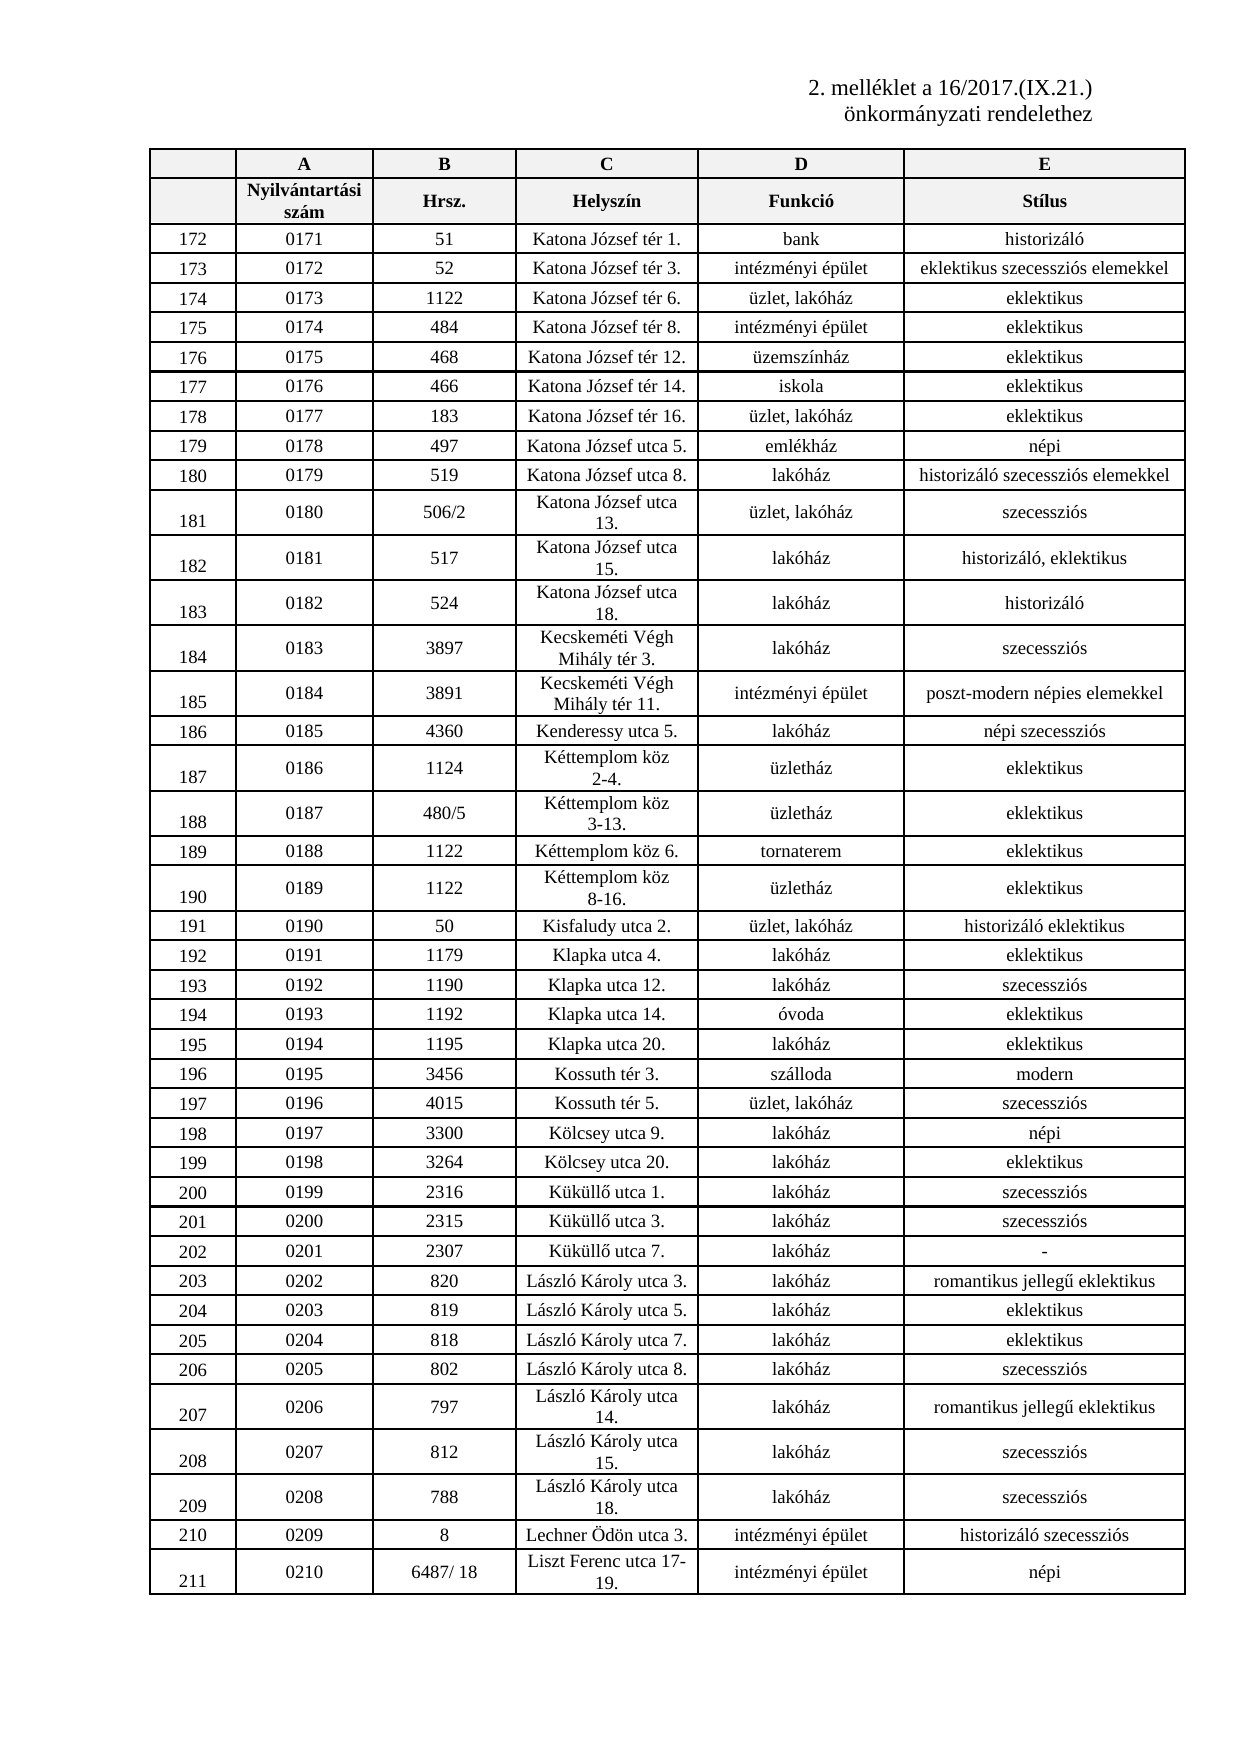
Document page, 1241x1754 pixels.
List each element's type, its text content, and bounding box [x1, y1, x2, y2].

table_cell 0184 [237, 672, 372, 715]
table_cell 480/5 [374, 792, 515, 835]
table_header C [517, 150, 697, 177]
table_cell 0199 [237, 1178, 372, 1205]
table_cell Kölcsey utca 20. [517, 1148, 697, 1176]
table_cell 468 [374, 343, 515, 370]
table_cell eklektikus [905, 837, 1184, 864]
table_cell 8 [374, 1521, 515, 1548]
table_cell Katona József tér 1. [517, 225, 697, 252]
table_cell [151, 179, 235, 222]
table_cell 178 [151, 402, 235, 429]
table_cell eklektikus [905, 1030, 1184, 1057]
table_cell 0178 [237, 432, 372, 459]
table_cell lakóház [699, 1385, 903, 1428]
table_cell 176 [151, 343, 235, 370]
table_cell 3456 [374, 1060, 515, 1087]
table_cell romantikus jellegű eklektikus [905, 1385, 1184, 1428]
table_cell 818 [374, 1326, 515, 1353]
table_cell szecessziós [905, 1430, 1184, 1473]
table_cell 1122 [374, 284, 515, 311]
table_cell 0209 [237, 1521, 372, 1548]
table_cell Kossuth tér 3. [517, 1060, 697, 1087]
table_cell 189 [151, 837, 235, 864]
table_cell intézményi épület [699, 313, 903, 341]
table_cell 51 [374, 225, 515, 252]
table_cell 0198 [237, 1148, 372, 1176]
table_cell eklektikus [905, 343, 1184, 370]
table_cell 192 [151, 941, 235, 969]
table_cell üzletház [699, 792, 903, 835]
table_cell 1179 [374, 941, 515, 969]
table_cell Klapka utca 12. [517, 971, 697, 998]
table_cell historizáló [905, 581, 1184, 624]
table_cell iskola [699, 373, 903, 400]
table_cell 0188 [237, 837, 372, 864]
table_cell 0191 [237, 941, 372, 969]
table_cell 0207 [237, 1430, 372, 1473]
table_cell 181 [151, 491, 235, 534]
table_cell lakóház [699, 1326, 903, 1353]
table_cell historizáló szecessziós elemekkel [905, 461, 1184, 489]
table_cell historizáló szecessziós [905, 1521, 1184, 1548]
table_cell 0173 [237, 284, 372, 311]
table_cell 180 [151, 461, 235, 489]
table_cell Katona József utca 8. [517, 461, 697, 489]
table_cell lakóház [699, 717, 903, 744]
table_cell 188 [151, 792, 235, 835]
table_cell 183 [151, 581, 235, 624]
table_cell 195 [151, 1030, 235, 1057]
table_cell lakóház [699, 1208, 903, 1235]
table_cell szecessziós [905, 626, 1184, 669]
table_cell üzlet, lakóház [699, 912, 903, 939]
table_cell 0193 [237, 1000, 372, 1028]
table_cell 0177 [237, 402, 372, 429]
table_cell 204 [151, 1296, 235, 1324]
table_cell 0181 [237, 536, 372, 579]
table_cell eklektikus [905, 1296, 1184, 1324]
table_cell 0206 [237, 1385, 372, 1428]
table_cell 1122 [374, 837, 515, 864]
table_cell 0192 [237, 971, 372, 998]
table_cell 4015 [374, 1089, 515, 1117]
table_cell eklektikus szecessziós elemekkel [905, 254, 1184, 282]
table_cell 0182 [237, 581, 372, 624]
table_cell 174 [151, 284, 235, 311]
table_cell eklektikus [905, 1326, 1184, 1353]
table_cell 206 [151, 1355, 235, 1383]
table_cell 1192 [374, 1000, 515, 1028]
table_cell Katona József tér 16. [517, 402, 697, 429]
table_cell szecessziós [905, 1475, 1184, 1518]
table_cell 207 [151, 1385, 235, 1428]
table_cell Küküllő utca 1. [517, 1178, 697, 1205]
table_cell 193 [151, 971, 235, 998]
table_cell 0179 [237, 461, 372, 489]
table_cell modern [905, 1060, 1184, 1087]
table_cell lakóház [699, 536, 903, 579]
table_cell 0171 [237, 225, 372, 252]
table_cell 208 [151, 1430, 235, 1473]
table_cell poszt-modern népies elemekkel [905, 672, 1184, 715]
table_cell Kéttemplom köz 3-13. [517, 792, 697, 835]
table_cell Helyszín [517, 179, 697, 222]
table_cell Klapka utca 20. [517, 1030, 697, 1057]
table_cell 484 [374, 313, 515, 341]
table_cell 812 [374, 1430, 515, 1473]
table_cell 211 [151, 1550, 235, 1593]
table_cell Stílus [905, 179, 1184, 222]
table_cell 3897 [374, 626, 515, 669]
table_cell 0175 [237, 343, 372, 370]
table_cell 203 [151, 1267, 235, 1294]
table_cell 4360 [374, 717, 515, 744]
table_cell 517 [374, 536, 515, 579]
table_cell Klapka utca 4. [517, 941, 697, 969]
table_cell Küküllő utca 7. [517, 1237, 697, 1264]
table_cell Katona József utca 13. [517, 491, 697, 534]
table_cell 177 [151, 373, 235, 400]
table_cell 0201 [237, 1237, 372, 1264]
table_header E [905, 150, 1184, 177]
table_cell bank [699, 225, 903, 252]
table_cell 0197 [237, 1119, 372, 1146]
table_cell 173 [151, 254, 235, 282]
table_cell 2307 [374, 1237, 515, 1264]
table_cell 198 [151, 1119, 235, 1146]
table_cell romantikus jellegű eklektikus [905, 1267, 1184, 1294]
table_cell Katona József utca 15. [517, 536, 697, 579]
table_cell László Károly utca 18. [517, 1475, 697, 1518]
table_cell historizáló eklektikus [905, 912, 1184, 939]
table_cell 0185 [237, 717, 372, 744]
table_cell 183 [374, 402, 515, 429]
table_cell 0187 [237, 792, 372, 835]
table_header A [237, 150, 372, 177]
table_cell 3891 [374, 672, 515, 715]
table_cell eklektikus [905, 1000, 1184, 1028]
table_cell népi [905, 432, 1184, 459]
table_cell eklektikus [905, 284, 1184, 311]
table_cell 802 [374, 1355, 515, 1383]
table_cell 0195 [237, 1060, 372, 1087]
table_cell 205 [151, 1326, 235, 1353]
table_cell 175 [151, 313, 235, 341]
table_cell lakóház [699, 1296, 903, 1324]
table_cell lakóház [699, 1119, 903, 1146]
table_cell szecessziós [905, 1355, 1184, 1383]
table_cell Katona József tér 8. [517, 313, 697, 341]
table_cell 184 [151, 626, 235, 669]
table_cell eklektikus [905, 792, 1184, 835]
table_cell 200 [151, 1178, 235, 1205]
table_cell 0183 [237, 626, 372, 669]
table_cell Katona József tér 3. [517, 254, 697, 282]
table_cell 0196 [237, 1089, 372, 1117]
table_cell Kéttemplom köz 2-4. [517, 746, 697, 789]
table_cell lakóház [699, 1430, 903, 1473]
table_cell eklektikus [905, 941, 1184, 969]
table_cell Katona József tér 14. [517, 373, 697, 400]
table_cell 1122 [374, 866, 515, 909]
table_cell 3264 [374, 1148, 515, 1176]
table_cell 819 [374, 1296, 515, 1324]
table_cell 466 [374, 373, 515, 400]
table_cell 0176 [237, 373, 372, 400]
table_cell Kenderessy utca 5. [517, 717, 697, 744]
table_cell népi [905, 1119, 1184, 1146]
table_cell 0194 [237, 1030, 372, 1057]
table_cell lakóház [699, 941, 903, 969]
table_cell 199 [151, 1148, 235, 1176]
table_header B [374, 150, 515, 177]
table_cell Kecskeméti Végh Mihály tér 11. [517, 672, 697, 715]
table_cell üzlet, lakóház [699, 284, 903, 311]
table_cell 187 [151, 746, 235, 789]
table_cell Hrsz. [374, 179, 515, 222]
table_cell historizáló, eklektikus [905, 536, 1184, 579]
table_cell eklektikus [905, 746, 1184, 789]
table_cell 191 [151, 912, 235, 939]
table_cell Liszt Ferenc utca 17-19. [517, 1550, 697, 1593]
table_cell 197 [151, 1089, 235, 1117]
table_cell Nyilvántartási szám [237, 179, 372, 222]
table_cell 1190 [374, 971, 515, 998]
table_cell lakóház [699, 1148, 903, 1176]
table_cell eklektikus [905, 1148, 1184, 1176]
table_cell intézményi épület [699, 254, 903, 282]
table_cell Lechner Ödön utca 3. [517, 1521, 697, 1548]
table_cell lakóház [699, 1030, 903, 1057]
table_cell lakóház [699, 626, 903, 669]
table_cell 0186 [237, 746, 372, 789]
table_cell 788 [374, 1475, 515, 1518]
table_cell szecessziós [905, 971, 1184, 998]
table_cell óvoda [699, 1000, 903, 1028]
table_cell 0174 [237, 313, 372, 341]
table_cell 182 [151, 536, 235, 579]
table_cell lakóház [699, 971, 903, 998]
table_cell 6487/ 18 [374, 1550, 515, 1593]
table_cell intézményi épület [699, 672, 903, 715]
table_cell lakóház [699, 1237, 903, 1264]
table_cell 0210 [237, 1550, 372, 1593]
table_cell szecessziós [905, 491, 1184, 534]
table_cell Katona József utca 18. [517, 581, 697, 624]
table_cell 0208 [237, 1475, 372, 1518]
table_cell Katona József tér 6. [517, 284, 697, 311]
table_cell eklektikus [905, 373, 1184, 400]
table_cell Kisfaludy utca 2. [517, 912, 697, 939]
table_cell Katona József utca 5. [517, 432, 697, 459]
table_cell 201 [151, 1208, 235, 1235]
table_cell 186 [151, 717, 235, 744]
table_cell üzlet, lakóház [699, 402, 903, 429]
table_cell 3300 [374, 1119, 515, 1146]
table_cell Kölcsey utca 9. [517, 1119, 697, 1146]
table_cell László Károly utca 8. [517, 1355, 697, 1383]
table_cell tornaterem [699, 837, 903, 864]
table_cell 194 [151, 1000, 235, 1028]
table_cell 497 [374, 432, 515, 459]
table_cell 797 [374, 1385, 515, 1428]
table_cell 0190 [237, 912, 372, 939]
table_cell Kecskeméti Végh Mihály tér 3. [517, 626, 697, 669]
table_cell 0172 [237, 254, 372, 282]
table_cell népi szecessziós [905, 717, 1184, 744]
table_cell üzletház [699, 866, 903, 909]
table_cell lakóház [699, 581, 903, 624]
table_cell szecessziós [905, 1089, 1184, 1117]
table_cell 0200 [237, 1208, 372, 1235]
table_cell László Károly utca 5. [517, 1296, 697, 1324]
table_cell 506/2 [374, 491, 515, 534]
table_cell üzlet, lakóház [699, 1089, 903, 1117]
table_cell 196 [151, 1060, 235, 1087]
table_cell 202 [151, 1237, 235, 1264]
table_cell üzlet, lakóház [699, 491, 903, 534]
table_cell 0189 [237, 866, 372, 909]
table_cell üzletház [699, 746, 903, 789]
table_cell intézményi épület [699, 1550, 903, 1593]
table_cell 2316 [374, 1178, 515, 1205]
table_cell lakóház [699, 1355, 903, 1383]
table_cell 820 [374, 1267, 515, 1294]
table_cell 524 [374, 581, 515, 624]
table_cell lakóház [699, 1267, 903, 1294]
table_cell eklektikus [905, 402, 1184, 429]
table_cell 52 [374, 254, 515, 282]
table_cell intézményi épület [699, 1521, 903, 1548]
table_cell 209 [151, 1475, 235, 1518]
table_cell 185 [151, 672, 235, 715]
table_cell 0180 [237, 491, 372, 534]
table_cell 1124 [374, 746, 515, 789]
table_cell emlékház [699, 432, 903, 459]
table_cell 0203 [237, 1296, 372, 1324]
table_cell 50 [374, 912, 515, 939]
table_cell lakóház [699, 1178, 903, 1205]
table_cell László Károly utca 15. [517, 1430, 697, 1473]
table_cell 179 [151, 432, 235, 459]
table_cell lakóház [699, 461, 903, 489]
table_cell Kossuth tér 5. [517, 1089, 697, 1117]
table_cell 0202 [237, 1267, 372, 1294]
table_cell népi [905, 1550, 1184, 1593]
table_cell 172 [151, 225, 235, 252]
table_cell 0205 [237, 1355, 372, 1383]
table_cell Kéttemplom köz 8-16. [517, 866, 697, 909]
table_cell - [905, 1237, 1184, 1264]
table_cell Klapka utca 14. [517, 1000, 697, 1028]
table_cell László Károly utca 7. [517, 1326, 697, 1353]
table_cell szecessziós [905, 1178, 1184, 1205]
table_cell lakóház [699, 1475, 903, 1518]
table_header D [699, 150, 903, 177]
table_cell 519 [374, 461, 515, 489]
table_cell Kéttemplom köz 6. [517, 837, 697, 864]
table_cell 190 [151, 866, 235, 909]
table_cell szálloda [699, 1060, 903, 1087]
table_cell historizáló [905, 225, 1184, 252]
table_cell eklektikus [905, 866, 1184, 909]
table_cell László Károly utca 3. [517, 1267, 697, 1294]
table_cell 2315 [374, 1208, 515, 1235]
table_cell 1195 [374, 1030, 515, 1057]
table_cell 0204 [237, 1326, 372, 1353]
table_cell László Károly utca 14. [517, 1385, 697, 1428]
table_cell szecessziós [905, 1208, 1184, 1235]
table_cell Funkció [699, 179, 903, 222]
table_cell Katona József tér 12. [517, 343, 697, 370]
table_cell eklektikus [905, 313, 1184, 341]
table_header [151, 150, 235, 177]
table_cell Küküllő utca 3. [517, 1208, 697, 1235]
table_cell 210 [151, 1521, 235, 1548]
table_cell üzemszínház [699, 343, 903, 370]
